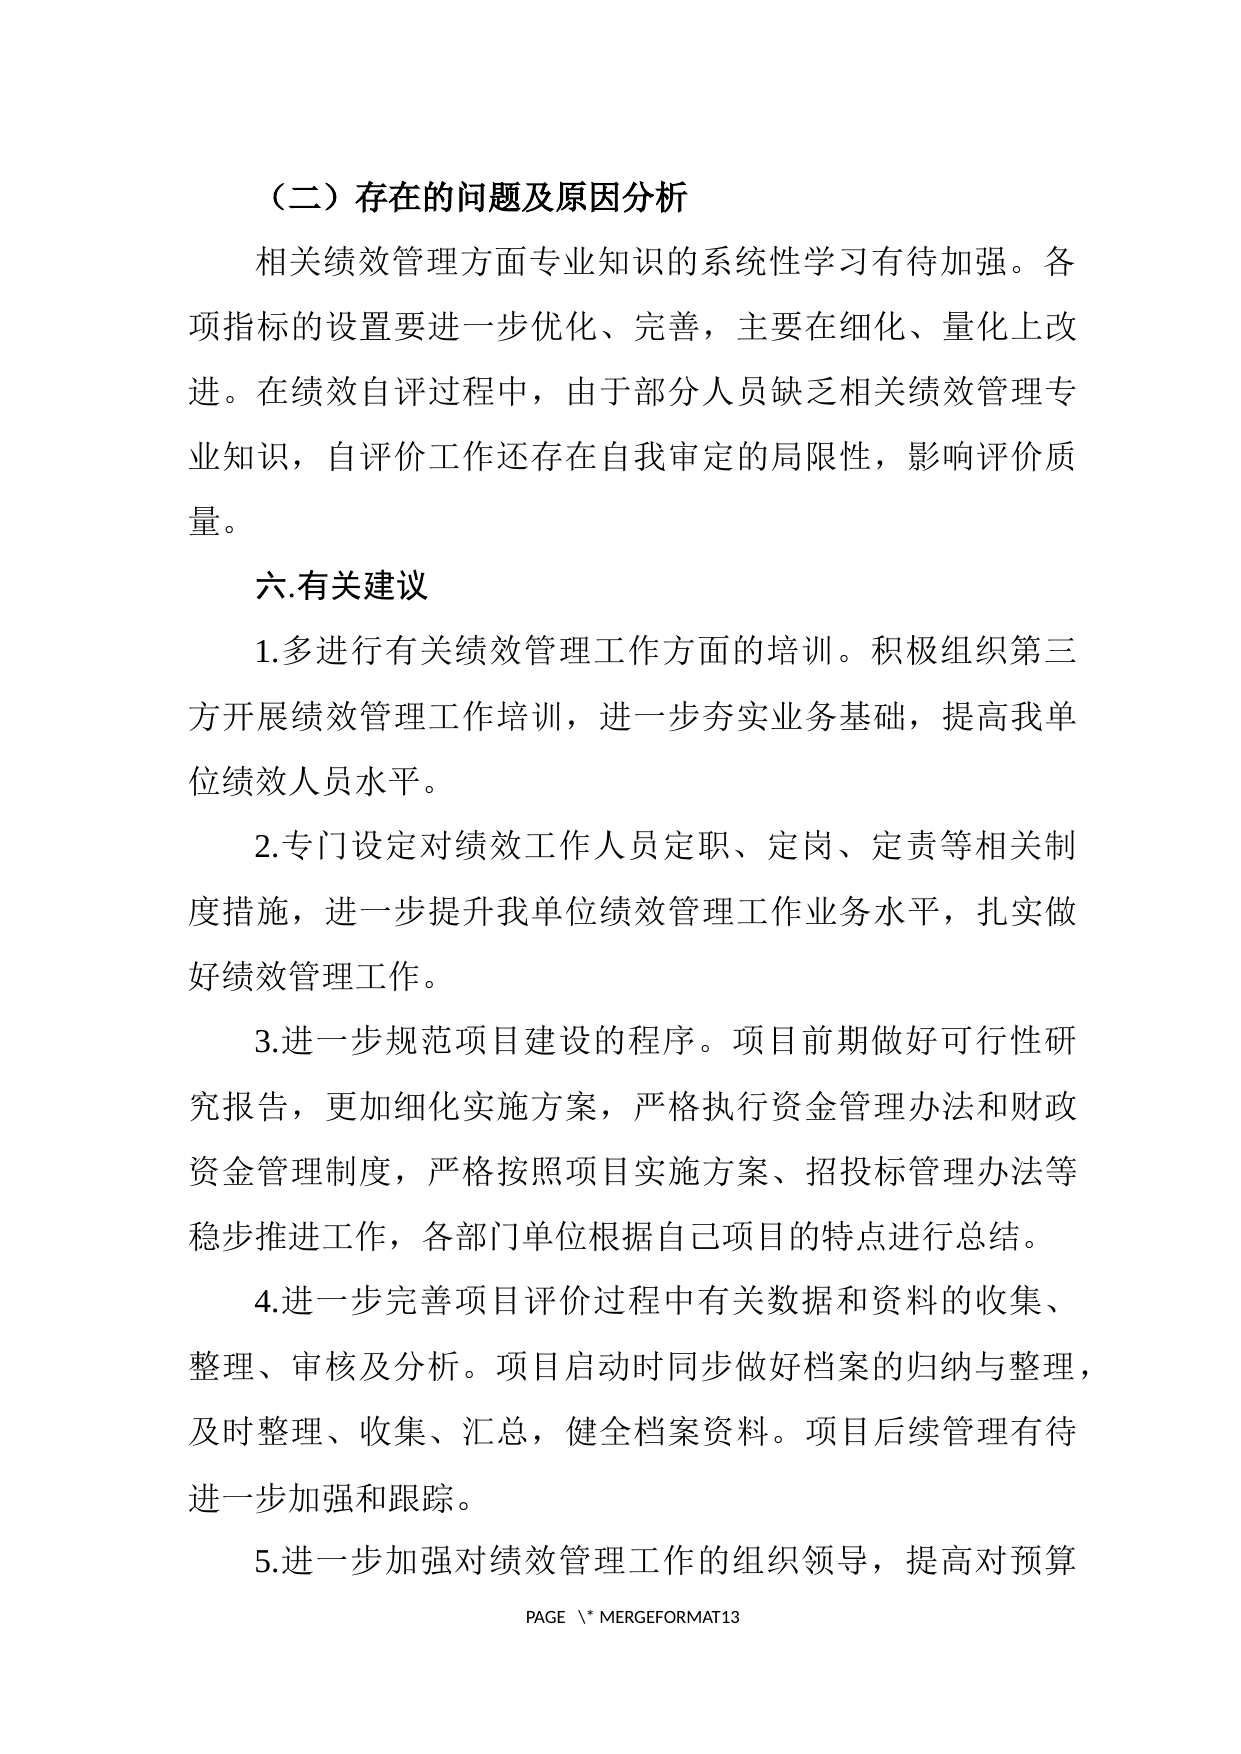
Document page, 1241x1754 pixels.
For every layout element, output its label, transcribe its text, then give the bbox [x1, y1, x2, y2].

list 存在的问题及原因分析 [187, 162, 1078, 227]
text 六.有关建议 [187, 552, 1078, 617]
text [187, 1527, 1078, 1592]
text 1.多进行有关绩效管理工作方面的培训。积极组织第三方开展绩效管理工作培训，进一步夯实业务基础，提高我单位绩效人员水平。 [187, 617, 1078, 812]
text 3.进一步规范项目建设的程序。项目前期做好可行性研究报告，更加细化实施方案，严格执行资金管理办法和财政资金管理制度，严格按照项目实施方案、招投标管理办法等稳步推进工作，各部门单位根据自己项目的特点进行总结。 [187, 1007, 1078, 1267]
text 2.专门设定对绩效工作人员定职、定岗、定责等相关制度措施，进一步提升我单位绩效管理工作业务水平，扎实做好绩效管理工作。 [187, 812, 1078, 1007]
text 相关绩效管理方面专业知识的系统性学习有待加强。各项指标的设置要进一步优化、完善，主要在细化、量化上改进。在绩效自评过程中，由于部分人员缺乏相关绩效管理专业知识，自评价工作还存在自我审定的局限性，影响评价质量。 [187, 227, 1078, 552]
text 4.进一步完善项目评价过程中有关数据和资料的收集、整理、审核及分析。项目启动时同步做好档案的归纳与整理，及时整理、收集、汇总，健全档案资料。项目后续管理有待进一步加强和跟踪。 [187, 1267, 1078, 1527]
